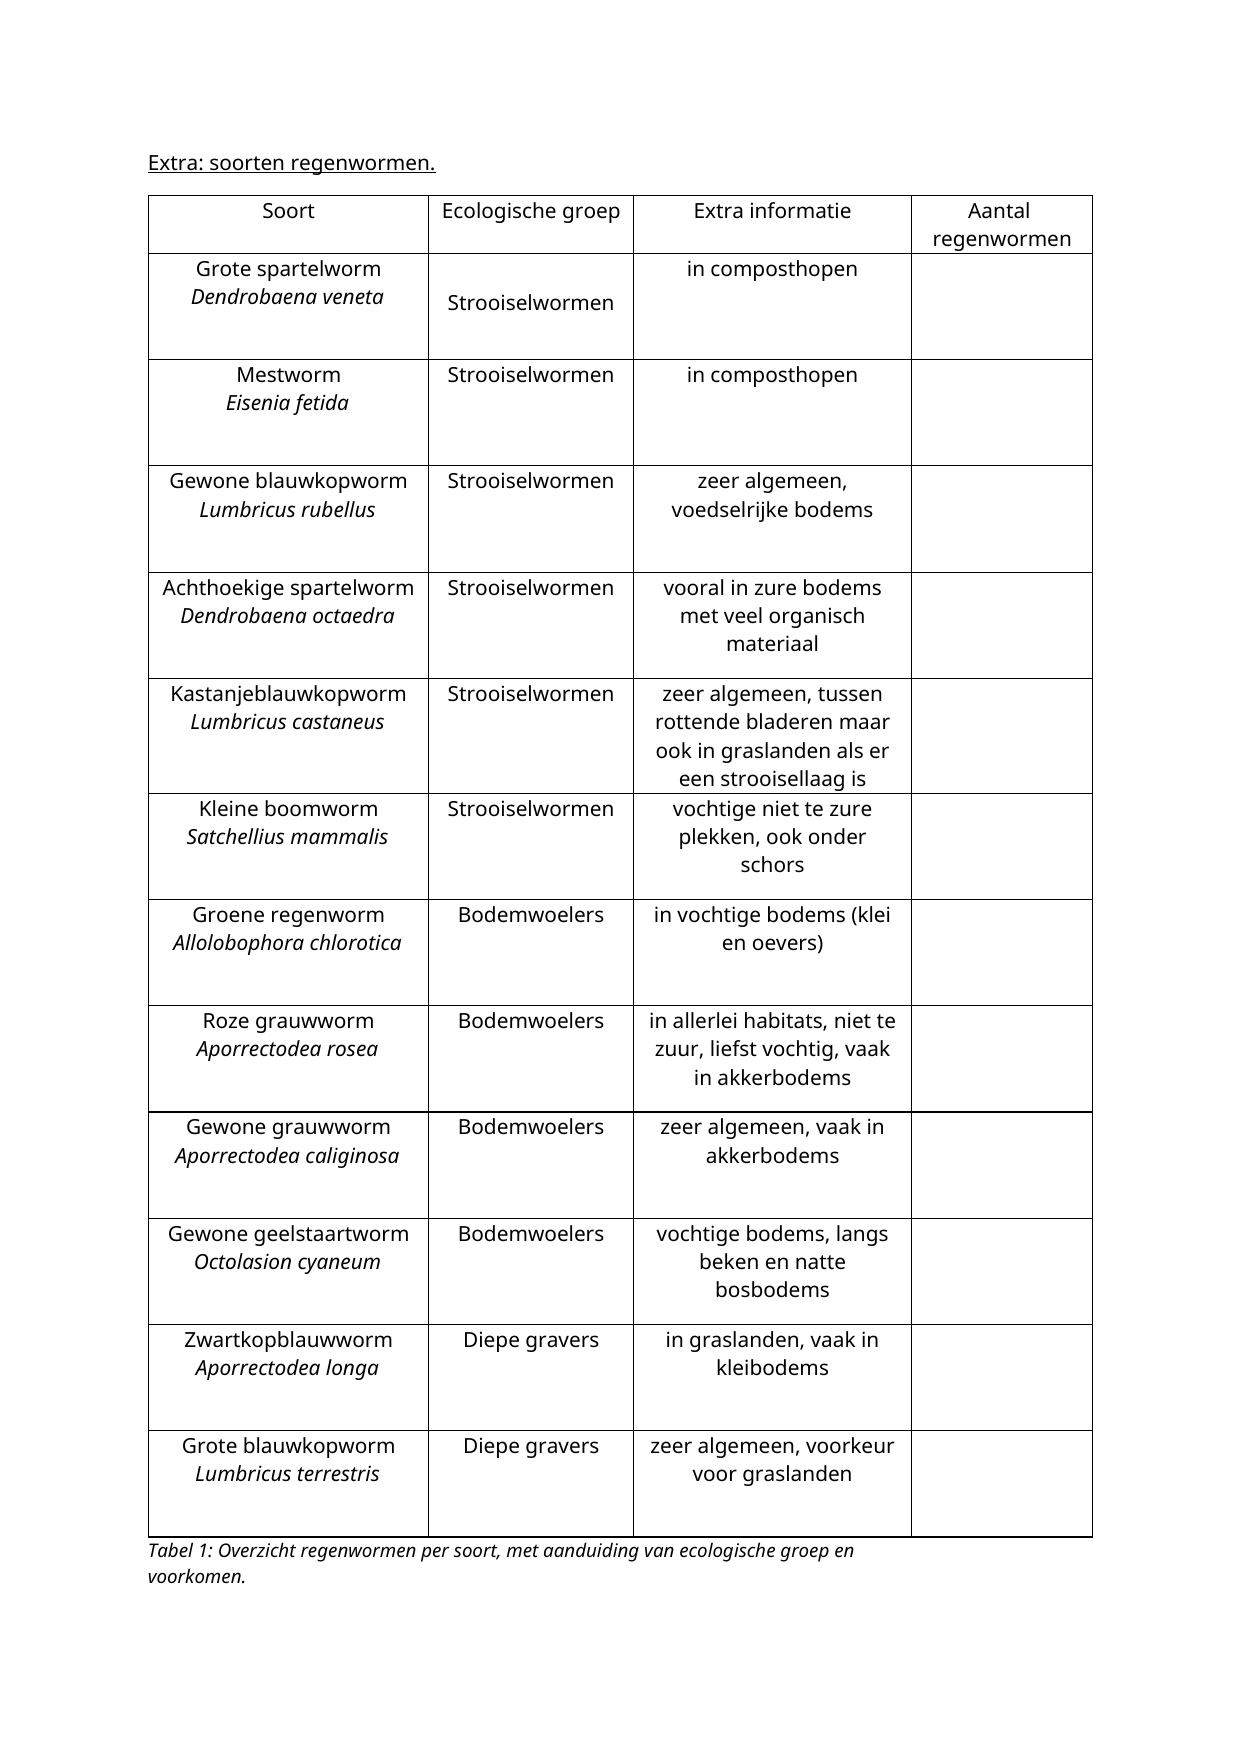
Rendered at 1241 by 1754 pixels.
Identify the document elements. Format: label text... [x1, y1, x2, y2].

table_cell Grote spartelworm Dendrobaena veneta [149, 254, 428, 359]
table_cell Roze grauwworm Aporrectodea rosea [149, 1006, 428, 1111]
table_cell Achthoekige spartelworm Dendrobaena octaedra [149, 573, 428, 678]
table_cell Grote blauwkopworm Lumbricus terrestris [149, 1431, 428, 1536]
table_cell [912, 900, 1092, 1005]
table_cell vochtige niet te zure plekken, ook onder schors [634, 794, 911, 899]
table_cell Mestworm Eisenia fetida [149, 360, 428, 465]
table_cell Bodemwoelers [429, 1219, 633, 1324]
table_cell [912, 1431, 1092, 1536]
table_cell Zwartkopblauwworm Aporrectodea longa [149, 1325, 428, 1430]
table_cell Bodemwoelers [429, 1113, 633, 1218]
table_cell Strooiselwormen [429, 794, 633, 899]
text voorkomen. [148, 1563, 1093, 1588]
table_cell vochtige bodems, langs beken en natte bosbodems [634, 1219, 911, 1324]
table_cell Diepe gravers [429, 1325, 633, 1430]
text Tabel 1: Overzicht regenwormen per soort, met aanduiding van ecologische groep en [148, 1538, 1093, 1563]
table_cell Gewone geelstaartworm Octolasion cyaneum [149, 1219, 428, 1324]
table_cell [912, 254, 1092, 359]
text Extra: soorten regenwormen. [148, 148, 1093, 176]
table_cell [912, 573, 1092, 678]
table_cell vooral in zure bodems met veel organisch materiaal [634, 573, 911, 678]
table_cell Strooiselwormen [429, 360, 633, 465]
table_header Aantal regenwormen [912, 196, 1092, 253]
table_cell zeer algemeen, voedselrijke bodems [634, 466, 911, 572]
table_cell Groene regenworm Allolobophora chlorotica [149, 900, 428, 1005]
table_cell Kleine boomworm Satchellius mammalis [149, 794, 428, 899]
table_cell [912, 1325, 1092, 1430]
table_cell zeer algemeen, vaak in akkerbodems [634, 1113, 911, 1218]
table_cell [912, 1219, 1092, 1324]
table_header Extra informatie [634, 196, 911, 253]
table_cell Strooiselwormen [429, 573, 633, 678]
table_cell Bodemwoelers [429, 900, 633, 1005]
table_cell Diepe gravers [429, 1431, 633, 1536]
table_cell Kastanjeblauwkopworm Lumbricus castaneus [149, 679, 428, 793]
table_header Ecologische groep [429, 196, 633, 253]
table_cell [912, 1113, 1092, 1218]
table_cell Bodemwoelers [429, 1006, 633, 1111]
table_header Soort [149, 196, 428, 253]
table_cell Gewone grauwworm Aporrectodea caliginosa [149, 1113, 428, 1218]
table_cell in allerlei habitats, niet te zuur, liefst vochtig, vaak in akkerbodems [634, 1006, 911, 1111]
table_cell zeer algemeen, tussen rottende bladeren maar ook in graslanden als er een strooisellaag is [634, 679, 911, 793]
table_cell in graslanden, vaak in kleibodems [634, 1325, 911, 1430]
table_cell [912, 466, 1092, 572]
table_cell [912, 360, 1092, 465]
table_cell zeer algemeen, voorkeur voor graslanden [634, 1431, 911, 1536]
table_cell Strooiselwormen [429, 679, 633, 793]
table_cell [912, 794, 1092, 899]
table_cell Gewone blauwkopworm Lumbricus rubellus [149, 466, 428, 572]
table_cell [912, 679, 1092, 793]
table_cell in composthopen [634, 360, 911, 465]
table_cell Strooiselwormen [429, 466, 633, 572]
table_cell in vochtige bodems (klei en oevers) [634, 900, 911, 1005]
table_cell in composthopen [634, 254, 911, 359]
table_cell [912, 1006, 1092, 1111]
table_cell Strooiselwormen [429, 254, 633, 359]
